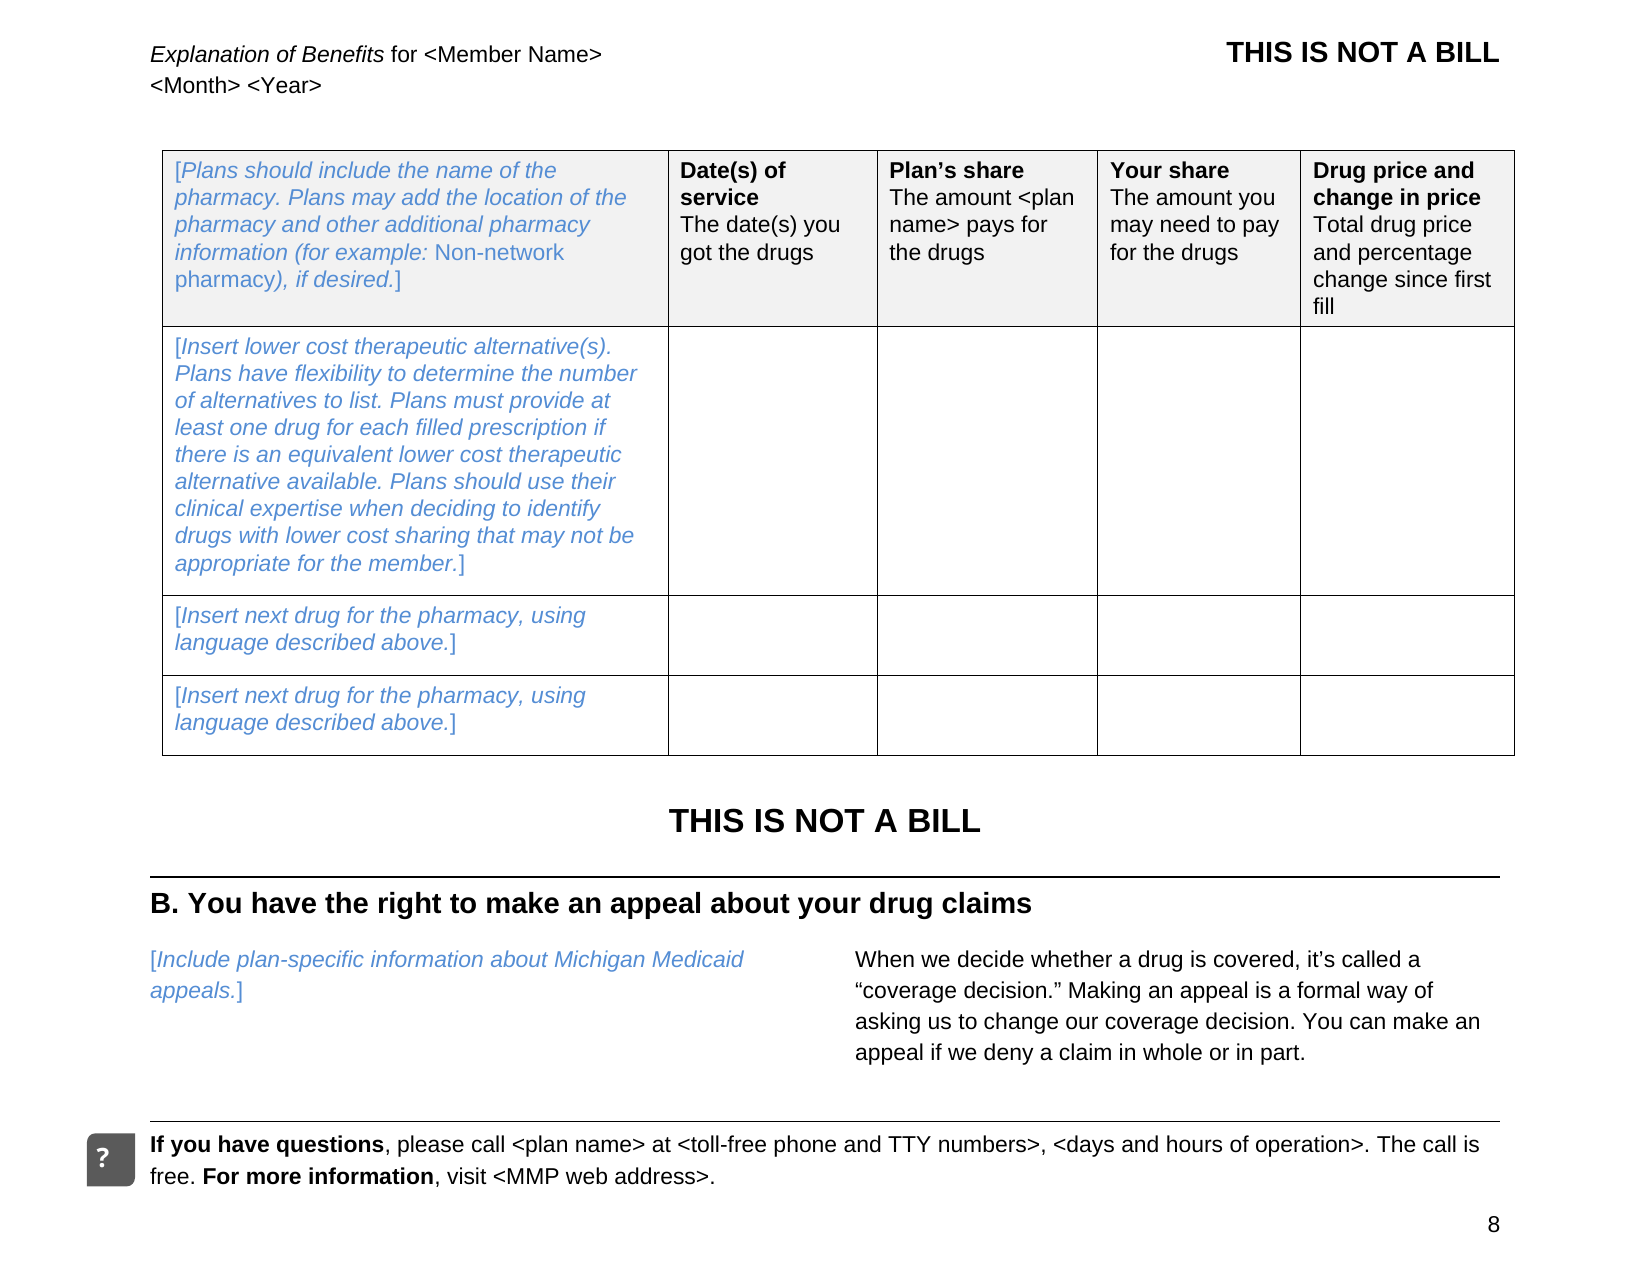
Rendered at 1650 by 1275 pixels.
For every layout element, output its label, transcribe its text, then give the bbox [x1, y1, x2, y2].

table_header Your share The amount you may need to pay for the drugs [1098, 151, 1300, 326]
table_cell [1098, 596, 1300, 675]
table_cell [1301, 676, 1514, 754]
table_cell [878, 327, 1097, 595]
table_header Drug price and change in price Total drug price and percentage change since first fill [1301, 151, 1514, 326]
table_cell [669, 596, 877, 675]
table_cell [Insert next drug for the pharmacy, using language described above.] [163, 676, 668, 754]
table_cell [1098, 676, 1300, 754]
table_cell [669, 676, 877, 754]
table_header Plan’s share The amount <plan name> pays for the drugs [878, 151, 1097, 326]
table_cell [1301, 327, 1514, 595]
table_cell [1098, 327, 1300, 595]
table_header [Plans should include the name of the pharmacy. Plans may add the location of the pharmacy and other additional pharmacy information (for example: Non-network pharmacy), if desired.] [163, 151, 668, 326]
table_cell [Insert lower cost therapeutic alternative(s). Plans have flexibility to determine the number of alternatives to list. Plans must provide at least one drug for each filled prescription if there is an equivalent lower cost therapeutic alternative available. Plans should use their clinical expertise when deciding to identify drugs with lower cost sharing that may not be appropriate for the member.] [163, 327, 668, 595]
table_cell [1301, 596, 1514, 675]
subtitle You have the right to make an appeal about your drug claims [150, 878, 1500, 921]
table_cell [878, 676, 1097, 754]
text THIS IS NOT A BILL [150, 808, 1500, 839]
text When we decide whether a drug is covered, it’s called a “coverage decision.” Making an appeal is a formal way of asking us to change our coverage decision. You can make an appeal if we deny a claim in whole or in part. [855, 942, 1500, 1067]
table_cell [669, 327, 877, 595]
table_cell [Insert next drug for the pharmacy, using language described above.] [163, 596, 668, 675]
table_cell [878, 596, 1097, 675]
table_header Date(s) of service The date(s) you got the drugs [669, 151, 877, 326]
text [Include plan-specific information about Michigan Medicaid appeals.] [150, 942, 795, 1004]
